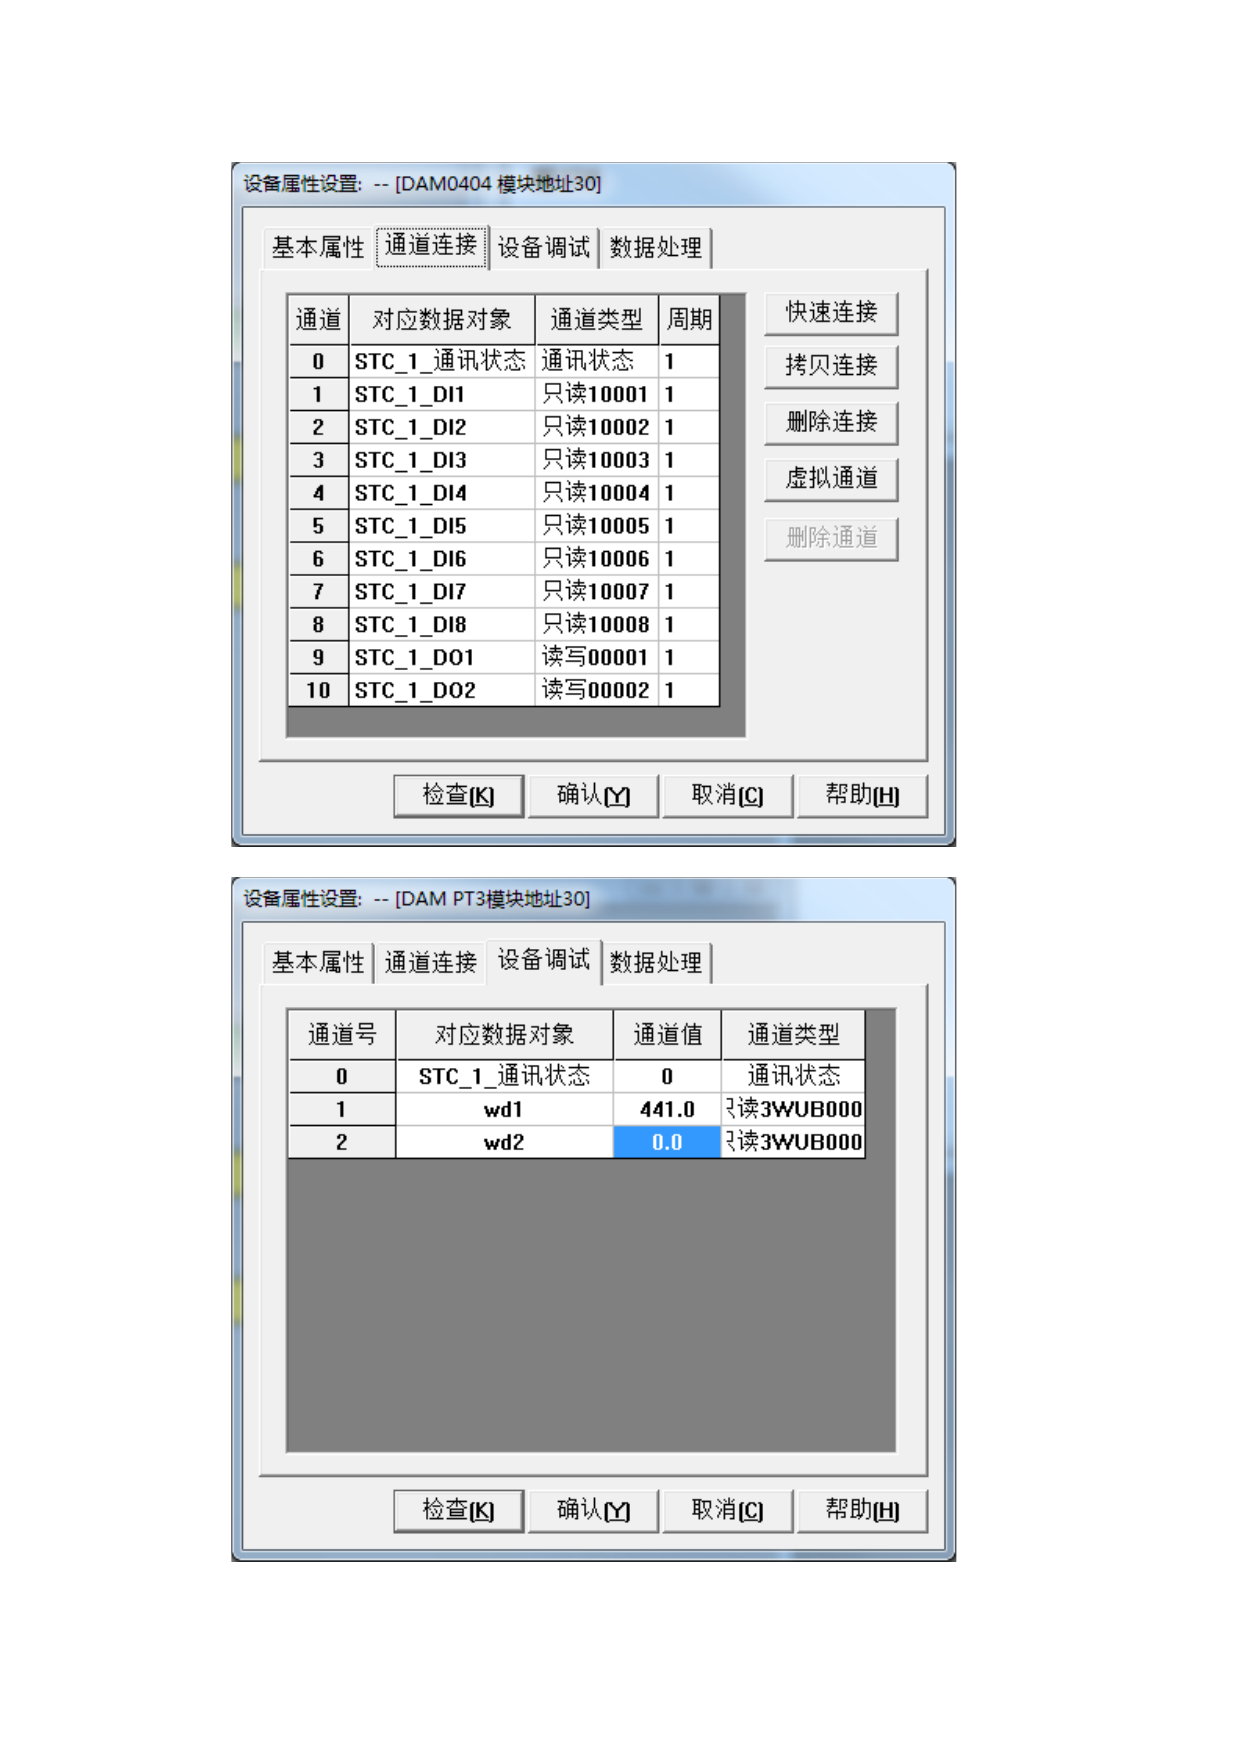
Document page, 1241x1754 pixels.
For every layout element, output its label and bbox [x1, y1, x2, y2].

picture [231, 162, 957, 847]
picture [231, 877, 957, 1562]
